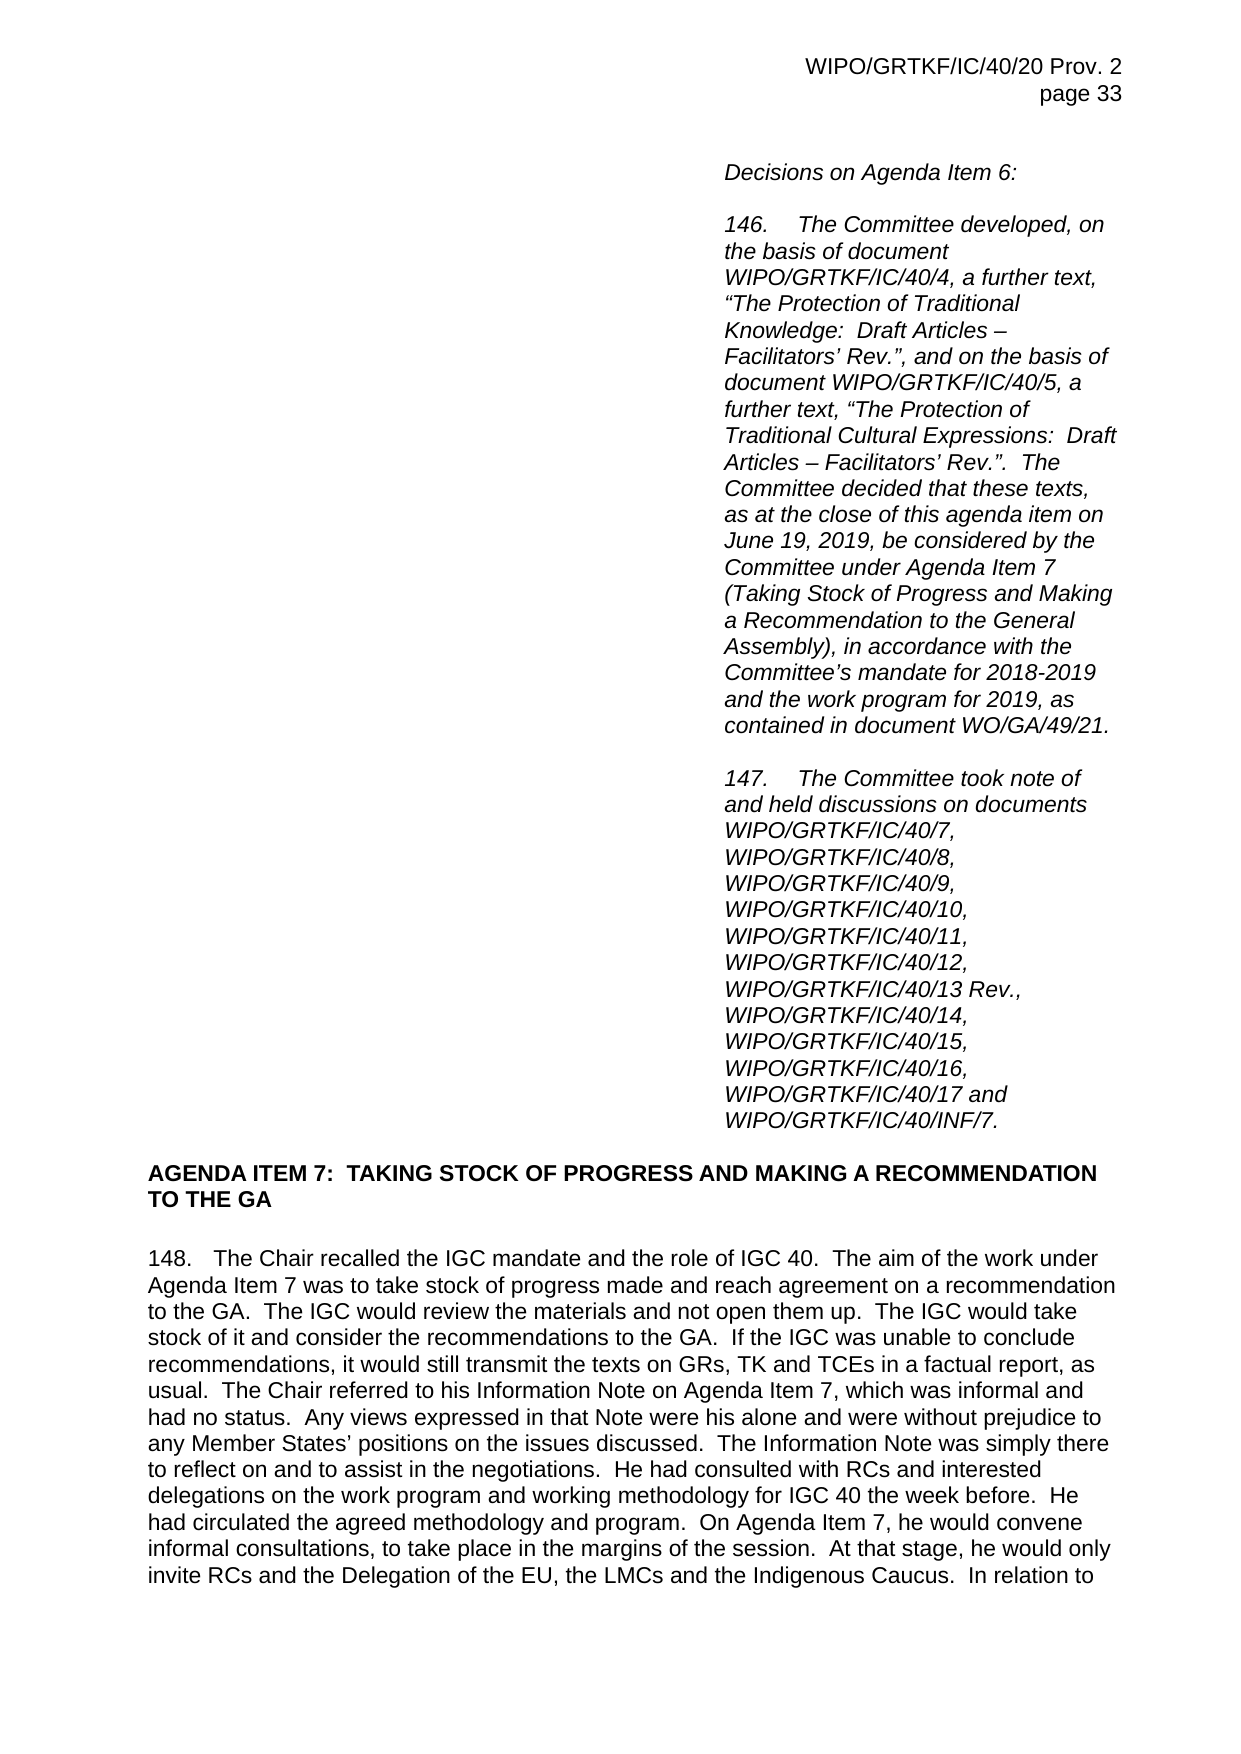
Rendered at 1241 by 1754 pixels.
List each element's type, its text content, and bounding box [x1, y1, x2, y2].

list The Committee took note of and held discussions on documents WIPO/GRTKF/IC/40/7, WIPO/GRTKF/IC/40/8, WIPO/GRTKF/IC/40/9, WIPO/GRTKF/IC/40/10, WIPO/GRTKF/IC/40/11, WIPO/GRTKF/IC/40/12, WIPO/GRTKF/IC/40/13 Rev., WIPO/GRTKF/IC/40/14, WIPO/GRTKF/IC/40/15, WIPO/GRTKF/IC/40/16, WIPO/GRTKF/IC/40/17 and WIPO/GRTKF/IC/40/INF/7. [724, 765, 1122, 1134]
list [148, 1245, 1122, 1588]
list Decisions on Agenda Item 6: [724, 158, 1122, 185]
list The Committee developed, on the basis of document WIPO/GRTKF/IC/40/4, a further text, “The Protection of Traditional Knowledge: Draft Articles – Facilitators’ Rev.”, and on the basis of document WIPO/GRTKF/IC/40/5, a further text, “The Protection of Traditional Cultural Expressions: Draft Articles – Facilitators’ Rev.”. The Committee decided that these texts, as at the close of this agenda item on June 19, 2019, be considered by the Committee under Agenda Item 7 (Taking Stock of Progress and Making a Recommendation to the General Assembly), in accordance with the Committee’s mandate for 2018-2019 and the work program for 2019, as contained in document WO/GA/49/21. [724, 211, 1122, 738]
subtitle AGENDA ITEM 7: Taking Stock of Progress and Making a Recommendation to the GA [148, 1160, 1122, 1213]
